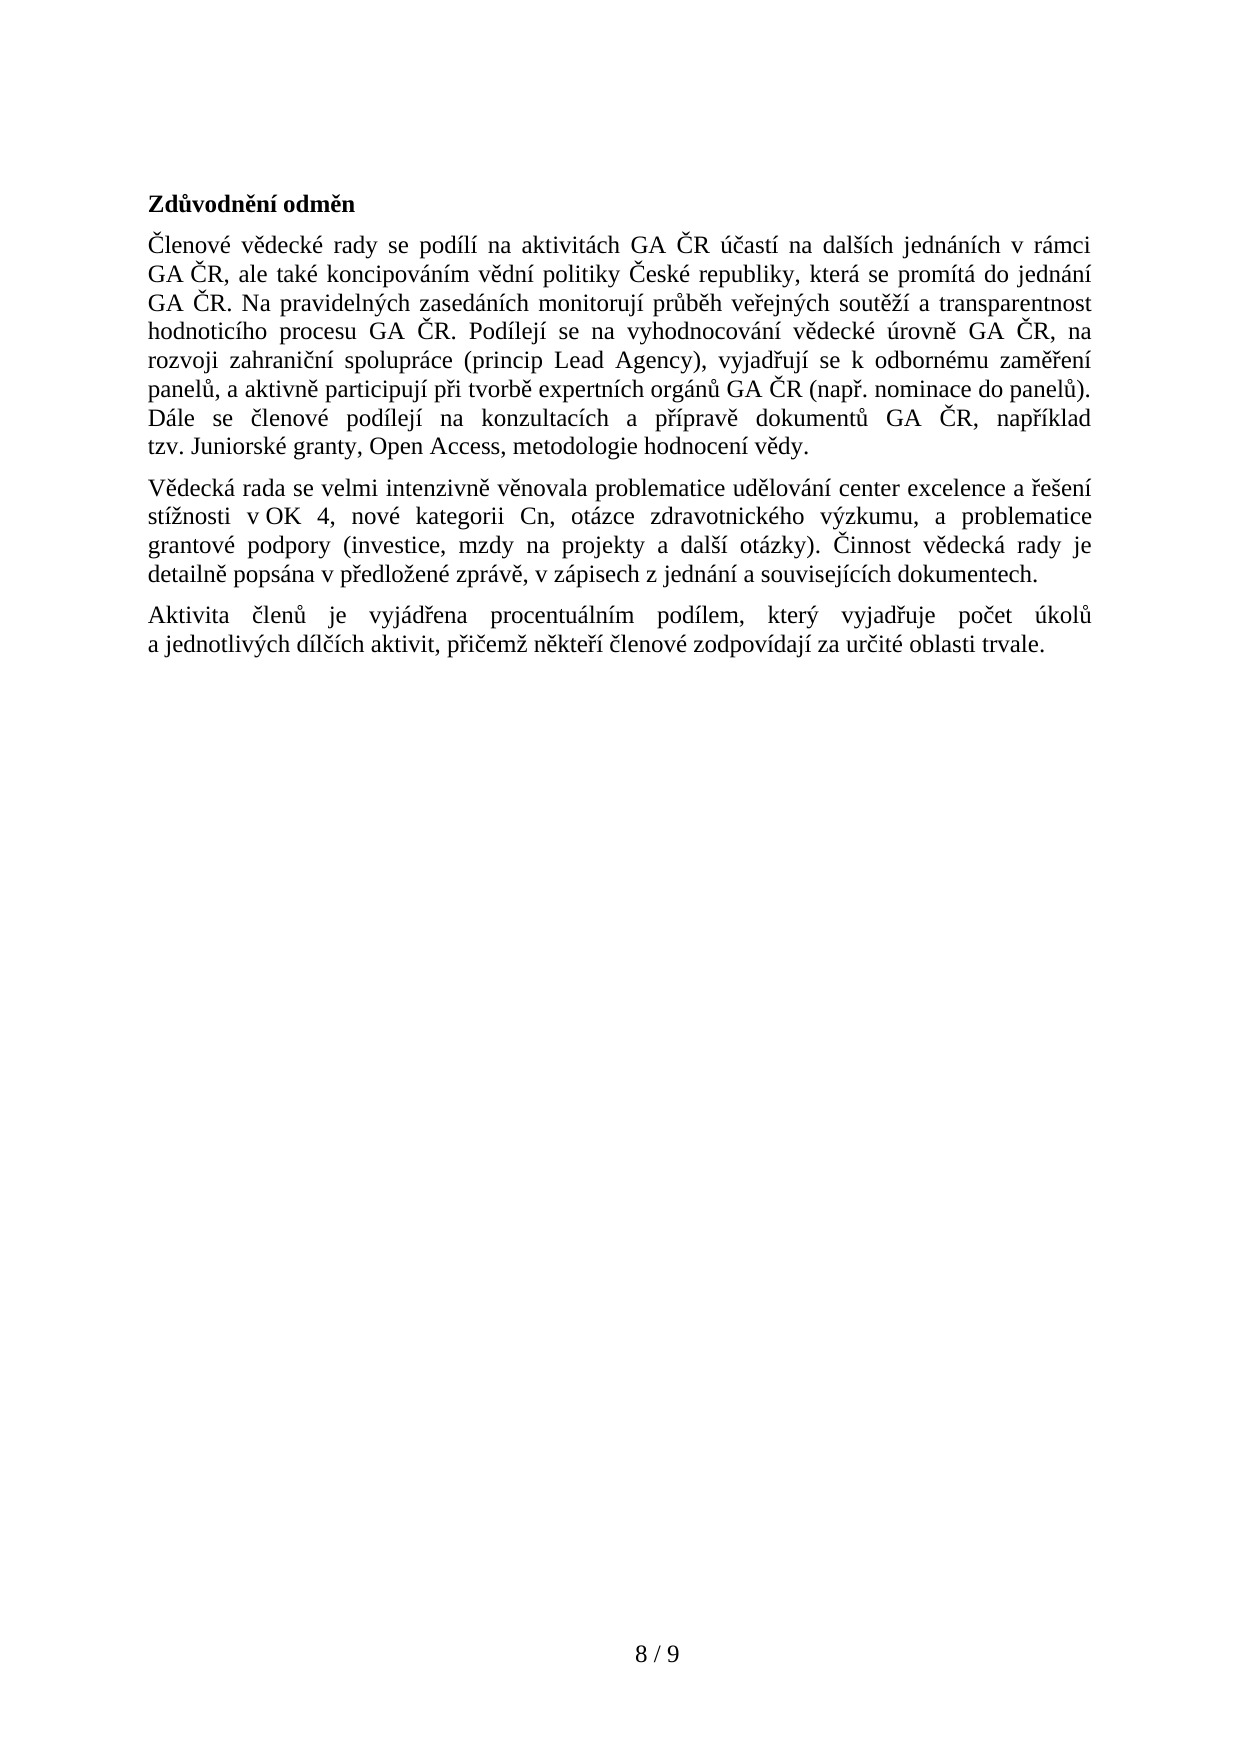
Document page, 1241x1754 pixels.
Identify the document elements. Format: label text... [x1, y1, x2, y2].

text Členové vědecké rady se podílí na aktivitách GA ČR účastí na dalších jednáních v rámci GA ČR, ale také koncipováním vědní politiky České republiky, která se promítá do jednání GA ČR. Na pravidelných zasedáních monitorují průběh veřejných soutěží a transparentnost hodnoticího procesu GA ČR. Podílejí se na vyhodnocování vědecké úrovně GA ČR, na rozvoji zahraniční spolupráce (princip Lead Agency), vyjadřují se k odbornému zaměření panelů, a aktivně participují při tvorbě expertních orgánů GA ČR (např. nominace do panelů). Dále se členové podílejí na konzultacích a přípravě dokumentů GA ČR, například tzv. Juniorské granty, Open Access, metodologie hodnocení vědy. [148, 230, 1092, 460]
text Zdůvodnění odměn [148, 189, 1092, 218]
text Vědecká rada se velmi intenzivně věnovala problematice udělování center excelence a řešení stížnosti v OK 4, nové kategorii Cn, otázce zdravotnického výzkumu, a problematice grantové podpory (investice, mzdy na projekty a další otázky). Činnost vědecká rady je detailně popsána v předložené zprávě, v zápisech z jednání a souvisejících dokumentech. [148, 473, 1092, 588]
text Aktivita členů je vyjádřena procentuálním podílem, který vyjadřuje počet úkolů a jednotlivých dílčích aktivit, přičemž někteří členové zodpovídají za určité oblasti trvale. [148, 600, 1092, 658]
